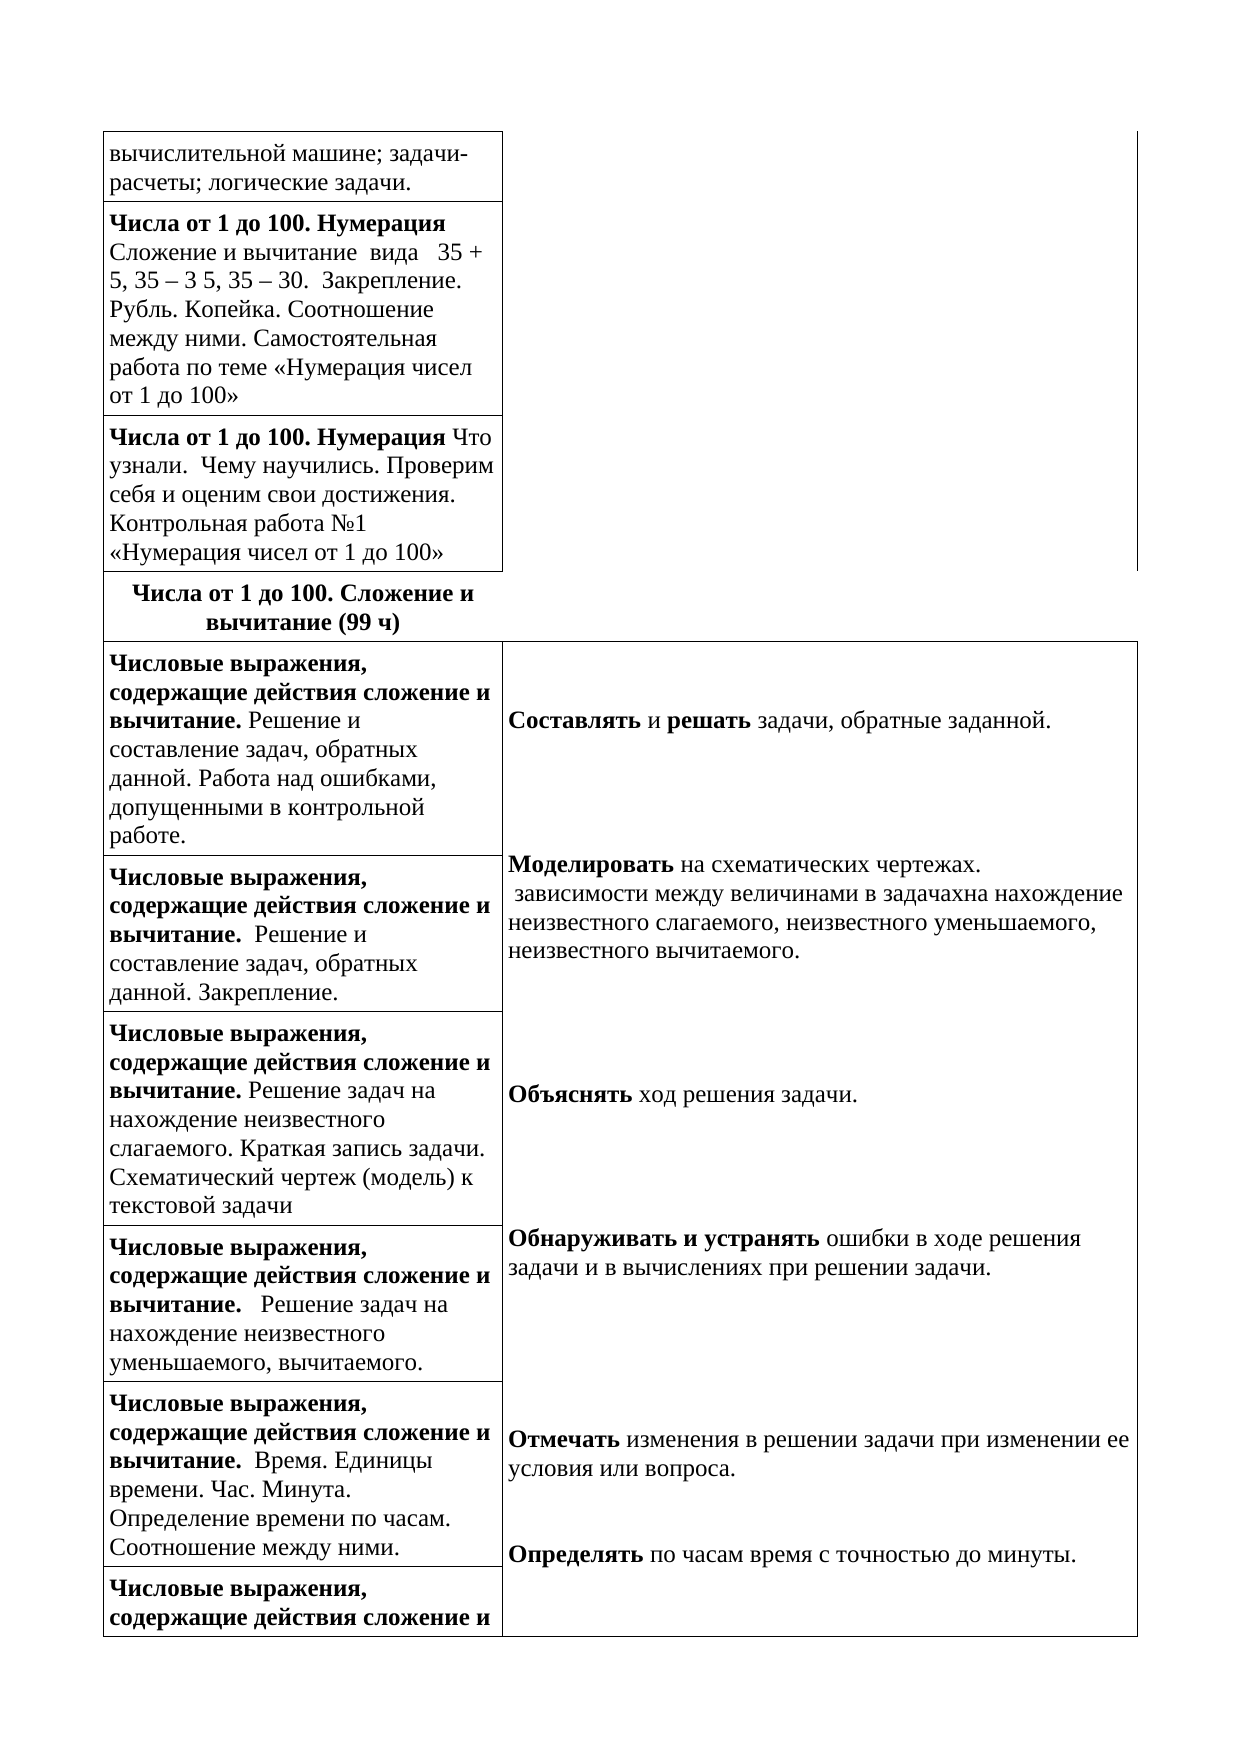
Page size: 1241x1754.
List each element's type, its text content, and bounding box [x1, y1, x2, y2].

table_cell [104, 1567, 502, 1636]
table_cell Числа от 1 до 100. Сложение и вычитание (99 ч) [104, 572, 502, 641]
table_cell Составлять и решать задачи, обратные заданной. Моделировать на схематических чертежах. зависимости между величинами в задачахна нахождение неизвестного слагаемого, неизвестного уменьшаемого, неизвестного вычитаемого. Объяснять ход решения задачи. Обнаруживать и устранять ошибки в ходе решения задачи и в вычислениях при решении задачи. Отмечать изменения в решении задачи при изменении ее условия или вопроса. Определять по часам время с точностью до минуты. Находить длину ломаной и периметр многоугольника. Читать и записывать числовые выражения в два действия, Находить значения выражений со скобками и без них, сравнивать два выражения. Применять переместительное и сочетательное свойства сложения при вычислениях. Работать (по рисунку) на вычислительной машине. Собирать материал по заданной теме. Определять и описывать закономерности в отобранных узорах. Составлять узоры и орнаменты. Составлять план работы. Распределять работу в группе, оценивать выполненную работу. Работать в парах, в группах. Соотносить результат проведенного самоконтроля с поставленными целями при изучении темы, оценивать их и делать выводы. [503, 642, 1137, 1636]
table_cell Числа от 1 до 100. Нумерация Что узнали. Чему научились. Проверим себя и оценим свои достижения. Контрольная работа №1 «Нумерация чисел от 1 до 100» [104, 416, 502, 571]
table_cell Числовые выражения, содержащие действия сложение и вычитание. Решение и составление задач, обратных данной. Закрепление. [104, 856, 502, 1011]
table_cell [104, 132, 502, 201]
table_cell Числовые выражения, содержащие действия сложение и вычитание. Решение задач на нахождение неизвестного уменьшаемого, вычитаемого. [104, 1226, 502, 1381]
table_cell Числовые выражения, содержащие действия сложение и вычитание. Решение задач на нахождение неизвестного слагаемого. Краткая запись задачи. Схематический чертеж (модель) к текстовой задачи [104, 1012, 502, 1225]
table_cell Числовые выражения, содержащие действия сложение и вычитание. Решение и составление задач, обратных данной. Работа над ошибками, допущенными в контрольной работе. [104, 642, 502, 855]
table_cell Числа от 1 до 100. Нумерация Сложение и вычитание вида 35 + 5, 35 – 3 5, 35 – 30. Закрепление. Рубль. Копейка. Соотношение между ними. Самостоятельная работа по теме «Нумерация чисел от 1 до 100» [104, 202, 502, 415]
table_cell Числовые выражения, содержащие действия сложение и вычитание. Время. Единицы времени. Час. Минута. Определение времени по часам. Соотношение между ними. [104, 1382, 502, 1566]
